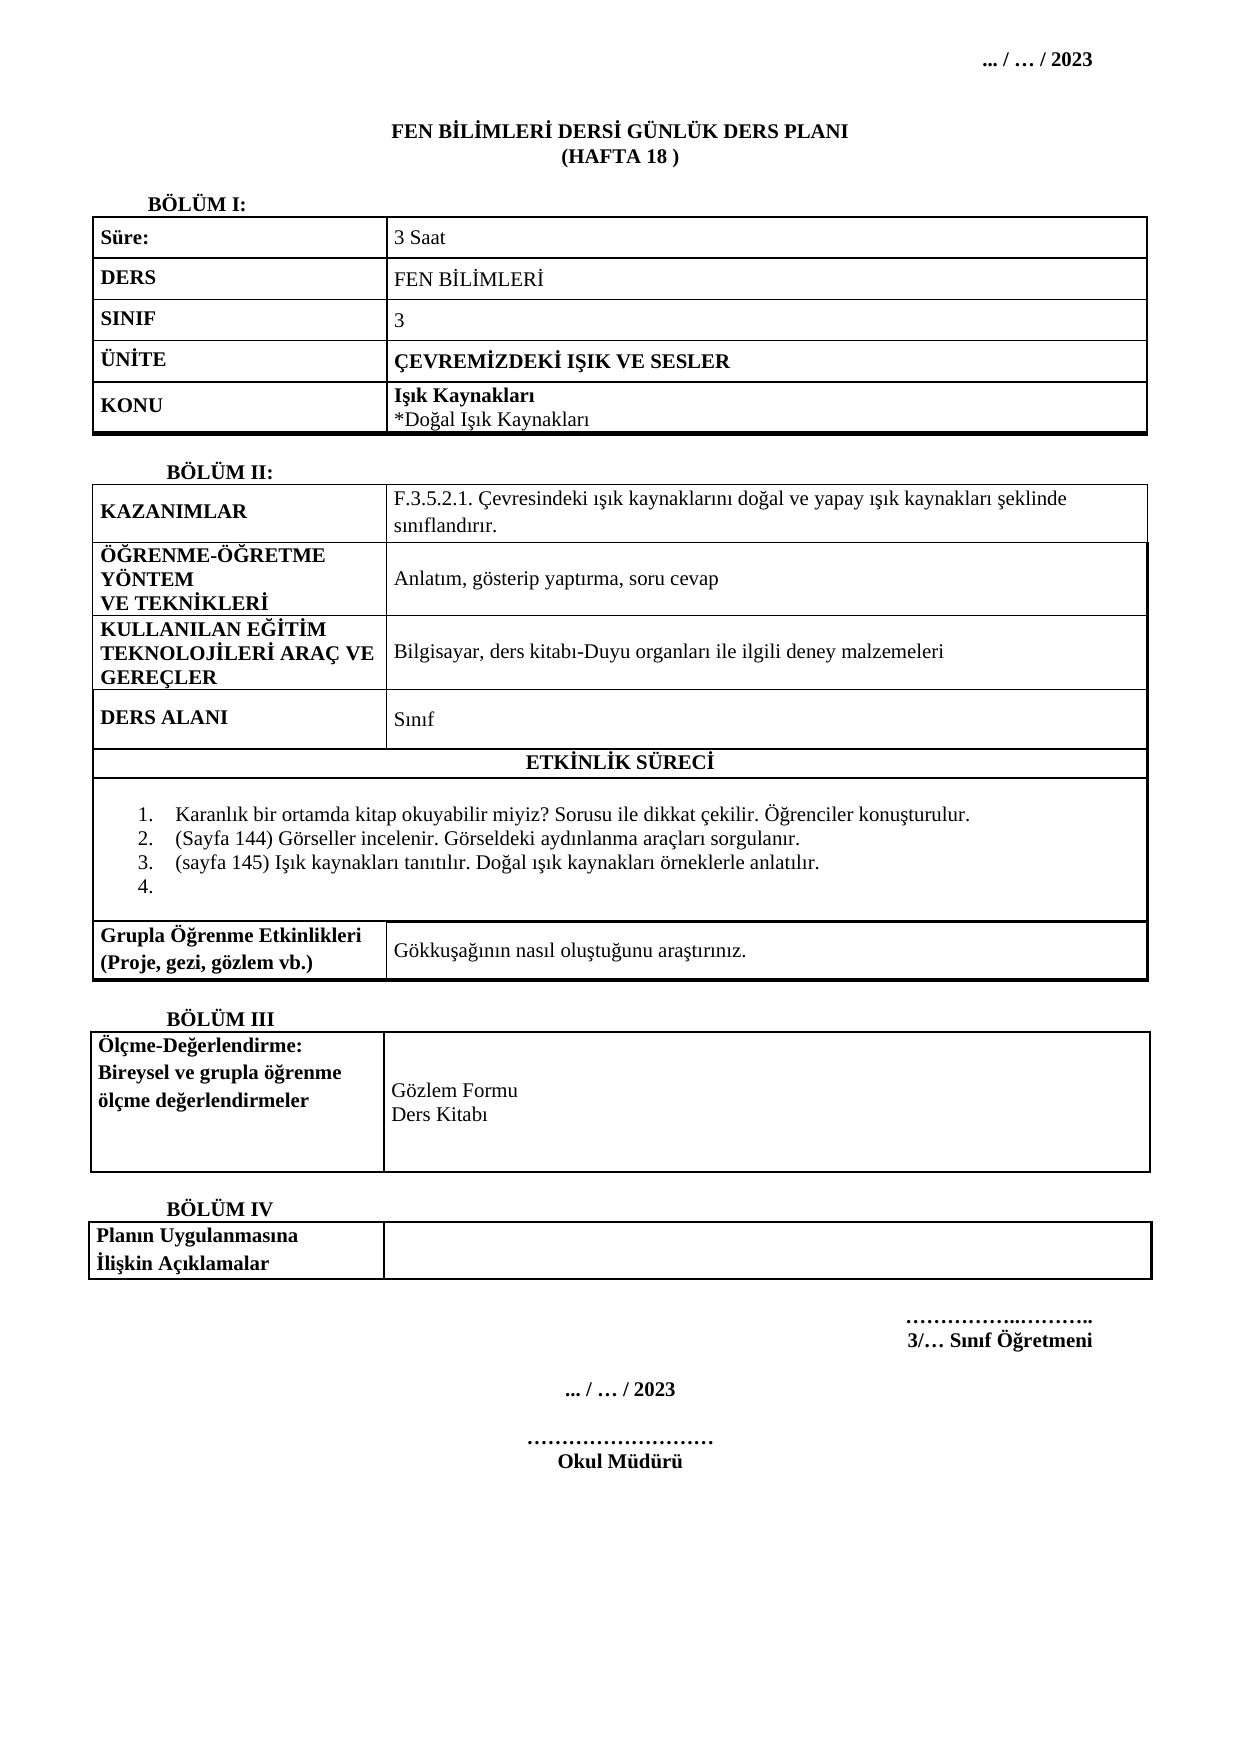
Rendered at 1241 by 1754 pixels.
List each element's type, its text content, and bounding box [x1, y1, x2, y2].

table_header 3 Saat [388, 218, 1146, 257]
text 3/… Sınıf Öğretmeni [148, 1328, 1092, 1352]
table_cell SINIF [94, 300, 386, 340]
subtitle BÖLÜM IV [148, 1197, 1092, 1221]
text BÖLÜM II: [148, 459, 1092, 484]
table_cell Bilgisayar, ders kitabı-Duyu organları ile ilgili deney malzemeleri [387, 616, 1146, 689]
table_cell Anlatım, gösterip yaptırma, soru cevap [387, 543, 1146, 615]
text ……………..……….. [148, 1304, 1092, 1328]
table_cell ETKİNLİK SÜRECİ [94, 750, 1146, 777]
table_cell ÜNİTE [94, 341, 386, 381]
table_cell ÇEVREMİZDEKİ IŞIK VE SESLER [388, 341, 1146, 381]
text BÖLÜM I: [148, 192, 1092, 216]
table_cell KULLANILAN EĞİTİM TEKNOLOJİLERİ ARAÇ VE GEREÇLER [93, 616, 386, 689]
table_header KAZANIMLAR [93, 485, 386, 542]
table_cell Karanlık bir ortamda kitap okuyabilir miyiz? Sorusu ile dikkat çekilir. Öğrenciler konuşturulur. (Sayfa 144) Görseller incelenir. Görseldeki aydınlanma araçları sorgulanır. (sayfa 145) Işık kaynakları tanıtılır. Doğal ışık kaynakları örneklerle anlatılır. [94, 779, 1146, 920]
table_cell ÖĞRENME-ÖĞRETME YÖNTEM VE TEKNİKLERİ [93, 543, 386, 615]
subtitle BÖLÜM III [148, 1006, 1092, 1031]
text ……………………… [148, 1424, 1092, 1449]
table_cell Işık Kaynakları *Doğal Işık Kaynakları [388, 383, 1146, 431]
table_cell DERS [94, 259, 386, 298]
table_header F.3.5.2.1. Çevresindeki ışık kaynaklarını doğal ve yapay ışık kaynakları şeklinde sınıflandırır. [387, 485, 1147, 542]
table_header Gözlem Formu Ders Kitabı [385, 1033, 1149, 1171]
table_header Süre: [94, 218, 386, 257]
text FEN BİLİMLERİ DERSİ GÜNLÜK DERS PLANI [148, 119, 1092, 143]
table_header Ölçme-Değerlendirme: Bireysel ve grupla öğrenme ölçme değerlendirmeler [92, 1033, 383, 1171]
table_cell FEN BİLİMLERİ [388, 259, 1146, 298]
text ... / … / 2023 [148, 1376, 1092, 1401]
table_cell Sınıf [387, 690, 1146, 748]
text Okul Müdürü [148, 1449, 1092, 1473]
table_header Planın Uygulanmasına İlişkin Açıklamalar [90, 1223, 383, 1278]
text (HAFTA 18 ) [148, 143, 1092, 168]
table_cell KONU [94, 383, 386, 431]
table_cell DERS ALANI [94, 690, 386, 748]
table_cell Grupla Öğrenme Etkinlikleri (Proje, gezi, gözlem vb.) [94, 922, 386, 978]
table_header [385, 1223, 1150, 1278]
table_cell 3 [388, 300, 1146, 340]
table_cell Gökkuşağının nasıl oluştuğunu araştırınız. [387, 923, 1146, 978]
text ... / … / 2023 [148, 47, 1092, 71]
